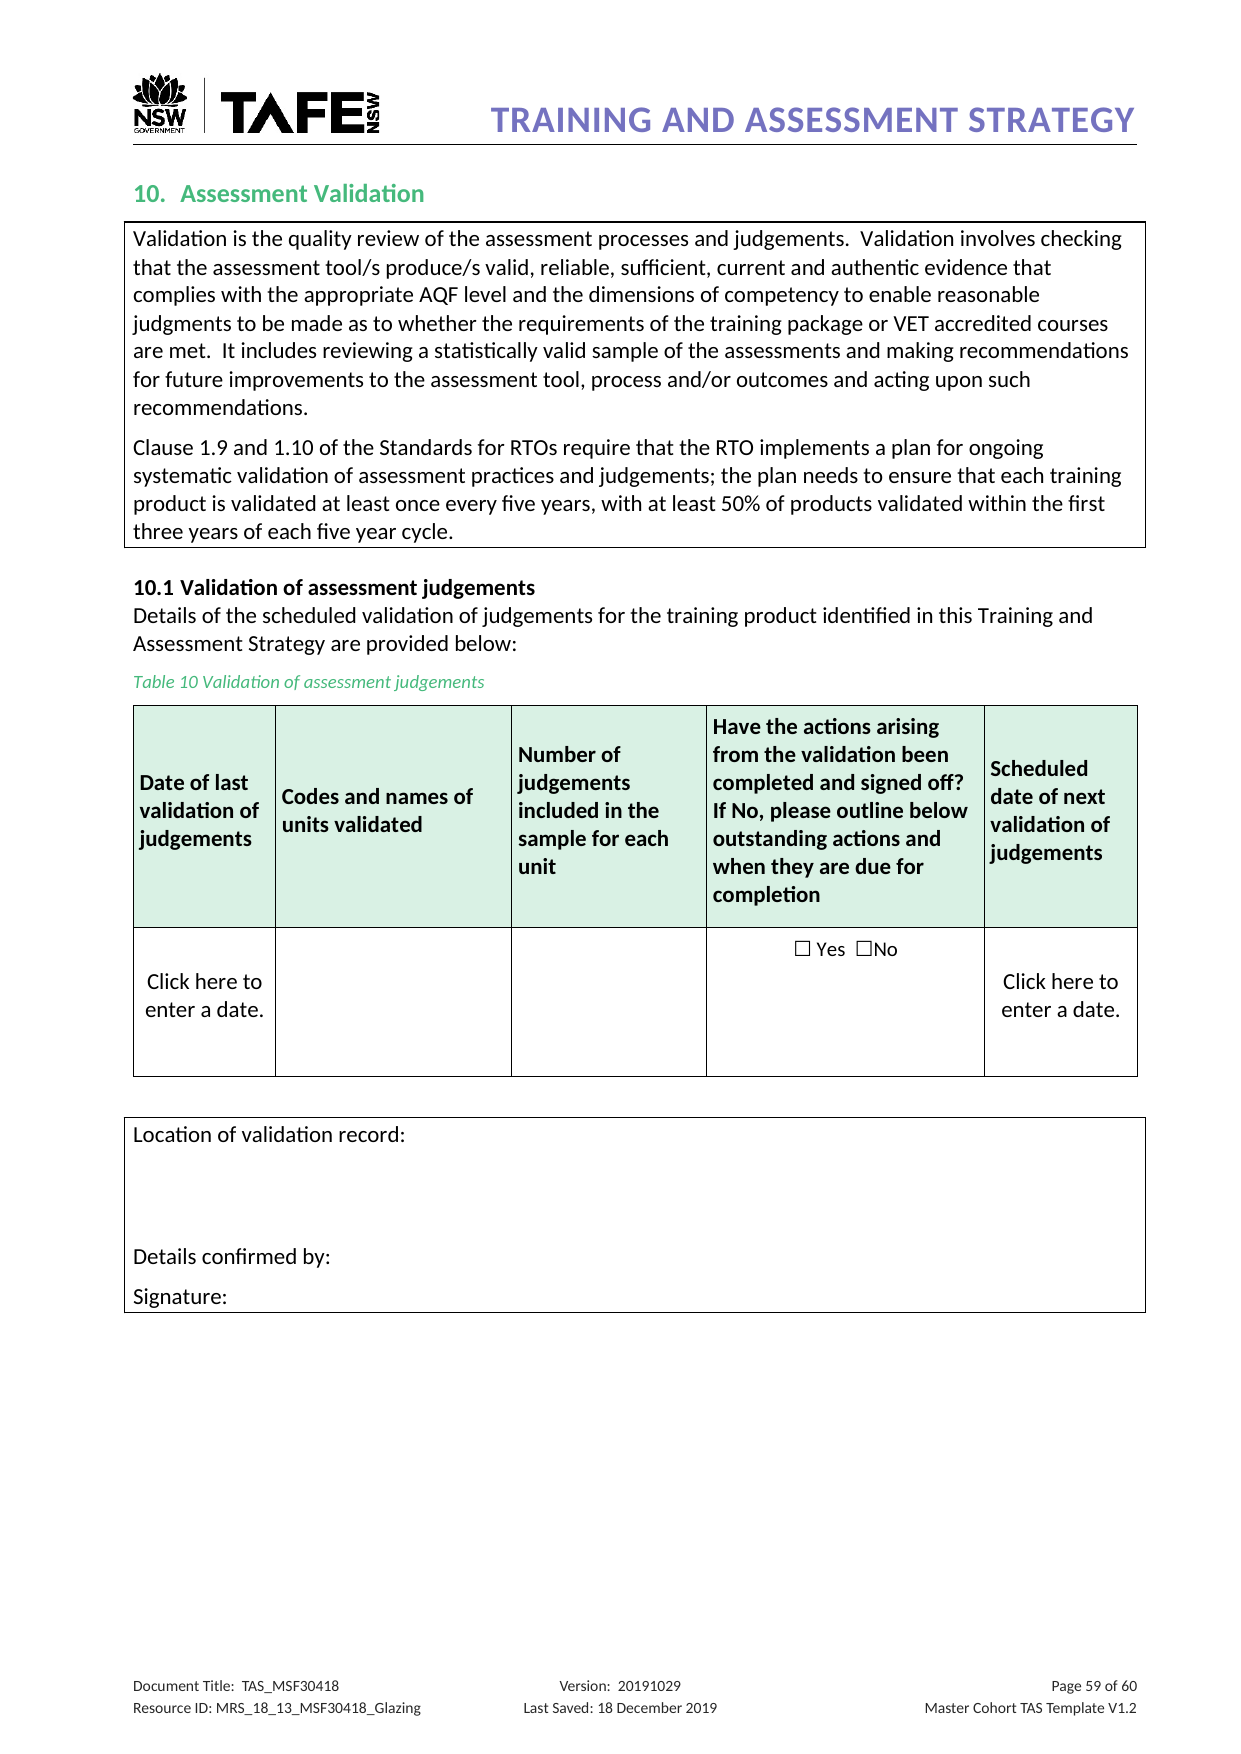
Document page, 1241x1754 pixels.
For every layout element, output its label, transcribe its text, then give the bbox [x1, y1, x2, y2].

text Details of the scheduled validation of judgements for the training product identified in this Training and Assessment Strategy are provided below: [133, 601, 1137, 657]
table_cell [985, 928, 1137, 1076]
text Details confirmed by: [125, 1239, 1145, 1270]
table_header Date of last validation of judgements [134, 706, 275, 927]
table_cell Yes No [707, 928, 984, 1076]
table_header Scheduled date of next validation of judgements [985, 706, 1137, 927]
table_header Codes and names of units validated [276, 706, 511, 927]
text Signature: [125, 1279, 1145, 1312]
table_header Number of judgements included in the sample for each unit [512, 706, 706, 927]
table_cell [276, 928, 511, 1076]
table_cell [512, 928, 706, 1076]
table_cell [134, 928, 275, 1076]
text Table 10 Validation of assessment judgements [133, 670, 1137, 693]
text Location of validation record: [125, 1118, 1145, 1148]
picture [132, 73, 380, 133]
table_header Have the actions arising from the validation been completed and signed off? If No, please outline below outstanding actions and when they are due for completion [707, 706, 984, 927]
subtitle 10.1 Validation of assessment judgements [133, 573, 1137, 601]
text Validation is the quality review of the assessment processes and judgements. Validation involves checking that the assessment tool/s produce/s valid, reliable, sufficient, current and authentic evidence that complies with the appropriate AQF level and the dimensions of competency to enable reasonable judgments to be made as to whether the requirements of the training package or VET accredited courses are met. It includes reviewing a statistically valid sample of the assessments and making recommendations for future improvements to the assessment tool, process and/or outcomes and acting upon such recommendations. [125, 223, 1145, 421]
text Clause 1.9 and 1.10 of the Standards for RTOs require that the RTO implements a plan for ongoing systematic validation of assessment practices and judgements; the plan needs to ensure that each training product is validated at least once every five years, with at least 50% of products validated within the first three years of each five year cycle. [125, 430, 1145, 547]
subtitle 10. Assessment Validation [133, 177, 1137, 209]
